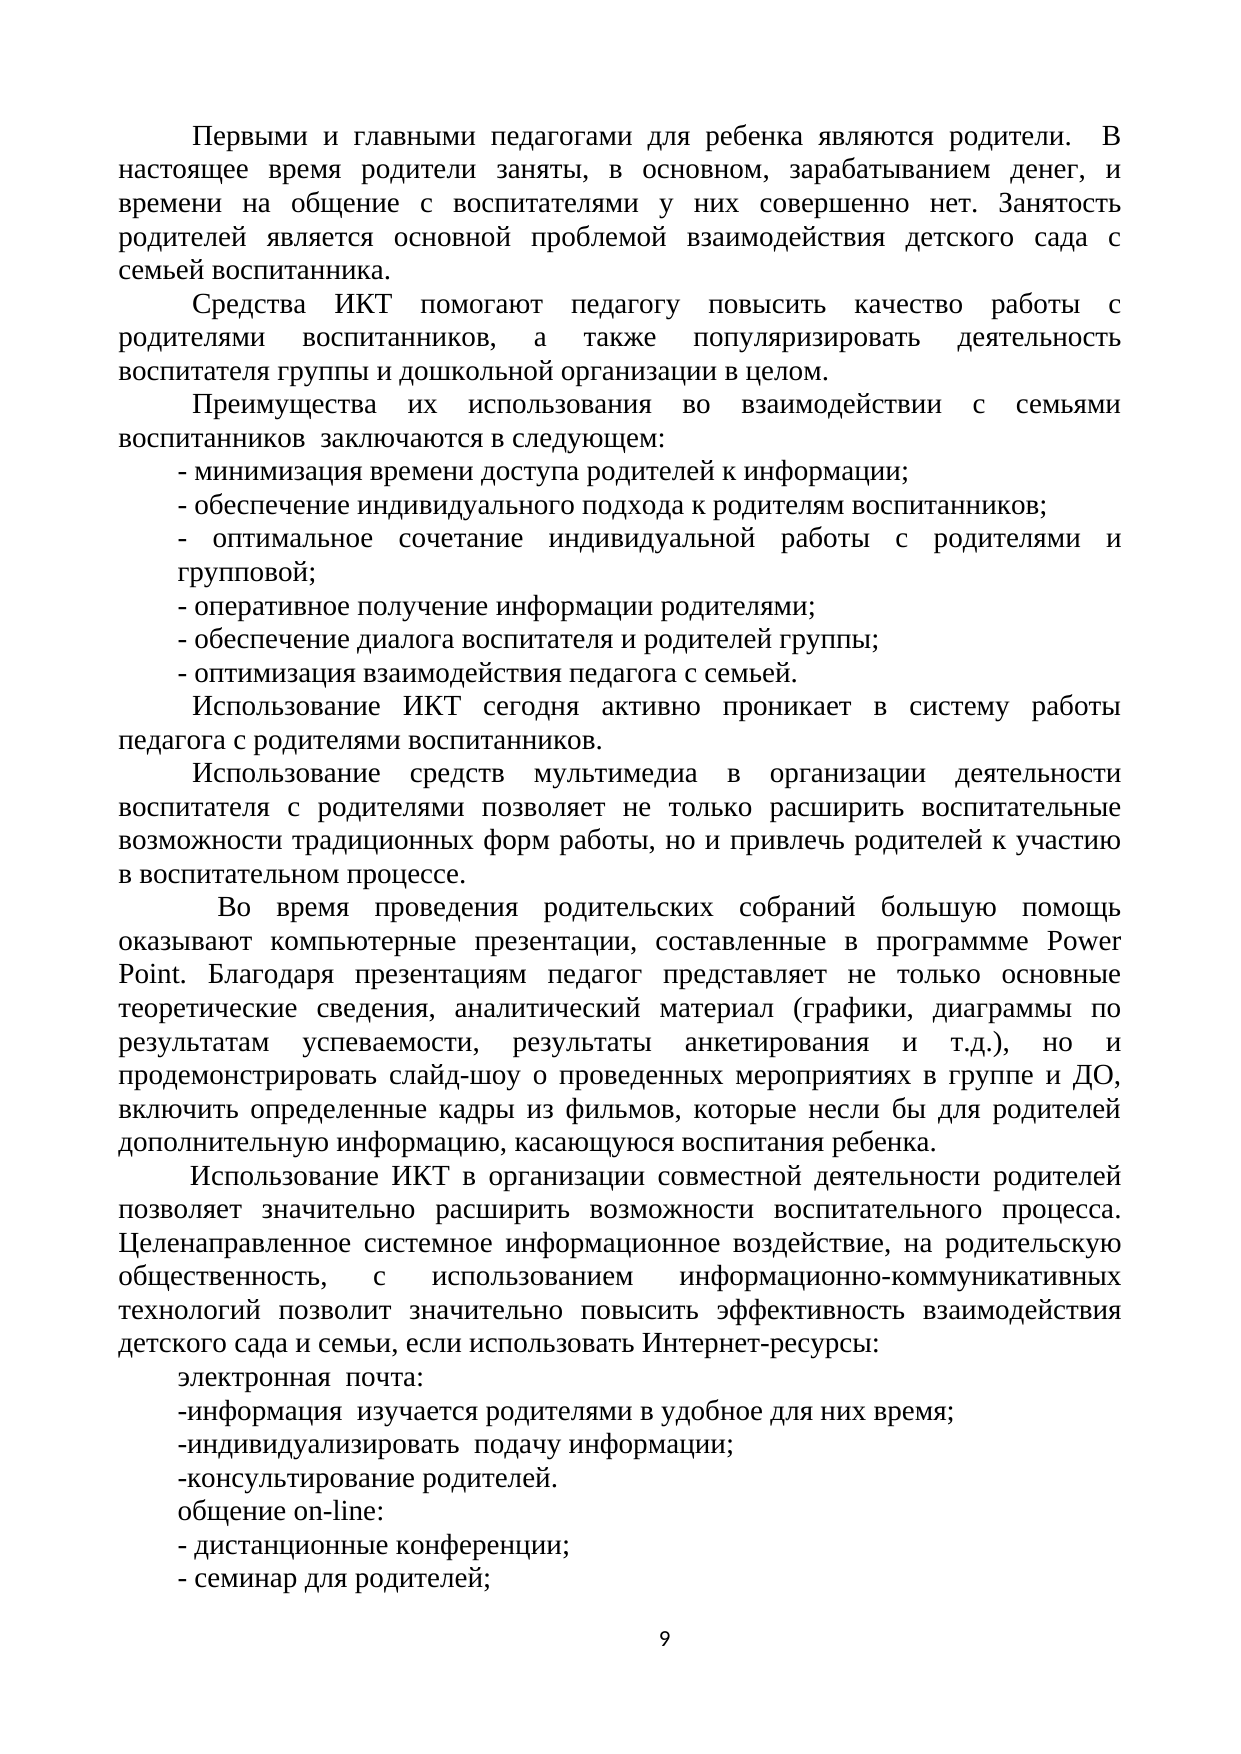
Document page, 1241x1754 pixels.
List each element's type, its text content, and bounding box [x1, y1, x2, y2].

list - минимизация времени доступа родителей к информации; [177, 453, 1122, 487]
text Использование средств мультимедиа в организации деятельности воспитателя с родителями позволяет не только расширить воспитательные возможности традиционных форм работы, но и привлечь родителей к участию в воспитательном процессе. [118, 755, 1122, 889]
text -консультирование родителей. [118, 1460, 1122, 1493]
text Использование ИКТ сегодня активно проникает в систему работы педагога с родителями воспитанников. [118, 688, 1122, 755]
list общение on-line: [177, 1493, 1122, 1527]
text Во время проведения родительских собраний большую помощь оказывают компьютерные презентации, составленные в программме Power Point. Благодаря презентациям педагог представляет не только основные теоретические сведения, аналитический материал (графики, диаграммы по результатам успеваемости, результаты анкетирования и т.д.), но и продемонстрировать слайд-шоу о проведенных мероприятиях в группе и ДО, включить определенные кадры из фильмов, которые несли бы для родителей дополнительную информацию, касающуюся воспитания ребенка. [118, 889, 1122, 1158]
list электронная почта: [177, 1359, 1122, 1393]
text Преимущества их использования во взаимодействии с семьями воспитанников заключаются в следующем: [118, 386, 1122, 453]
text Средства ИКТ помогают педагогу повысить качество работы с родителями воспитанников, а также популяризировать деятельность воспитателя группы и дошкольной организации в целом. [118, 286, 1122, 386]
text -информация изучается родителями в удобное для них время; [118, 1393, 1122, 1426]
text Первыми и главными педагогами для ребенка являются родители. В настоящее время родители заняты, в основном, зарабатыванием денег, и времени на общение с воспитателями у них совершенно нет. Занятость родителей является основной проблемой взаимодействия детского сада с семьей воспитанника. [118, 118, 1122, 286]
list - обеспечение индивидуального подхода к родителям воспитанников; [177, 487, 1122, 521]
text -индивидуализировать подачу информации; [118, 1426, 1122, 1460]
text - семинар для родителей; [118, 1560, 1122, 1594]
text - дистанционные конференции; [118, 1527, 1122, 1560]
list - обеспечение диалога воспитателя и родителей группы; [177, 621, 1122, 655]
text Использование ИКТ в организации совместной деятельности родителей позволяет значительно расширить возможности воспитательного процесса. Целенаправленное системное информационное воздействие, на родительскую общественность, с использованием информационно-коммуникативных технологий позволит значительно повысить эффективность взаимодействия детского сада и семьи, если использовать Интернет-ресурсы: [118, 1158, 1122, 1359]
list - оперативное получение информации родителями; [177, 588, 1122, 621]
list - оптимальное сочетание индивидуальной работы с родителями и групповой; [177, 521, 1122, 588]
list - оптимизация взаимодействия педагога с семьей. [177, 655, 1122, 688]
